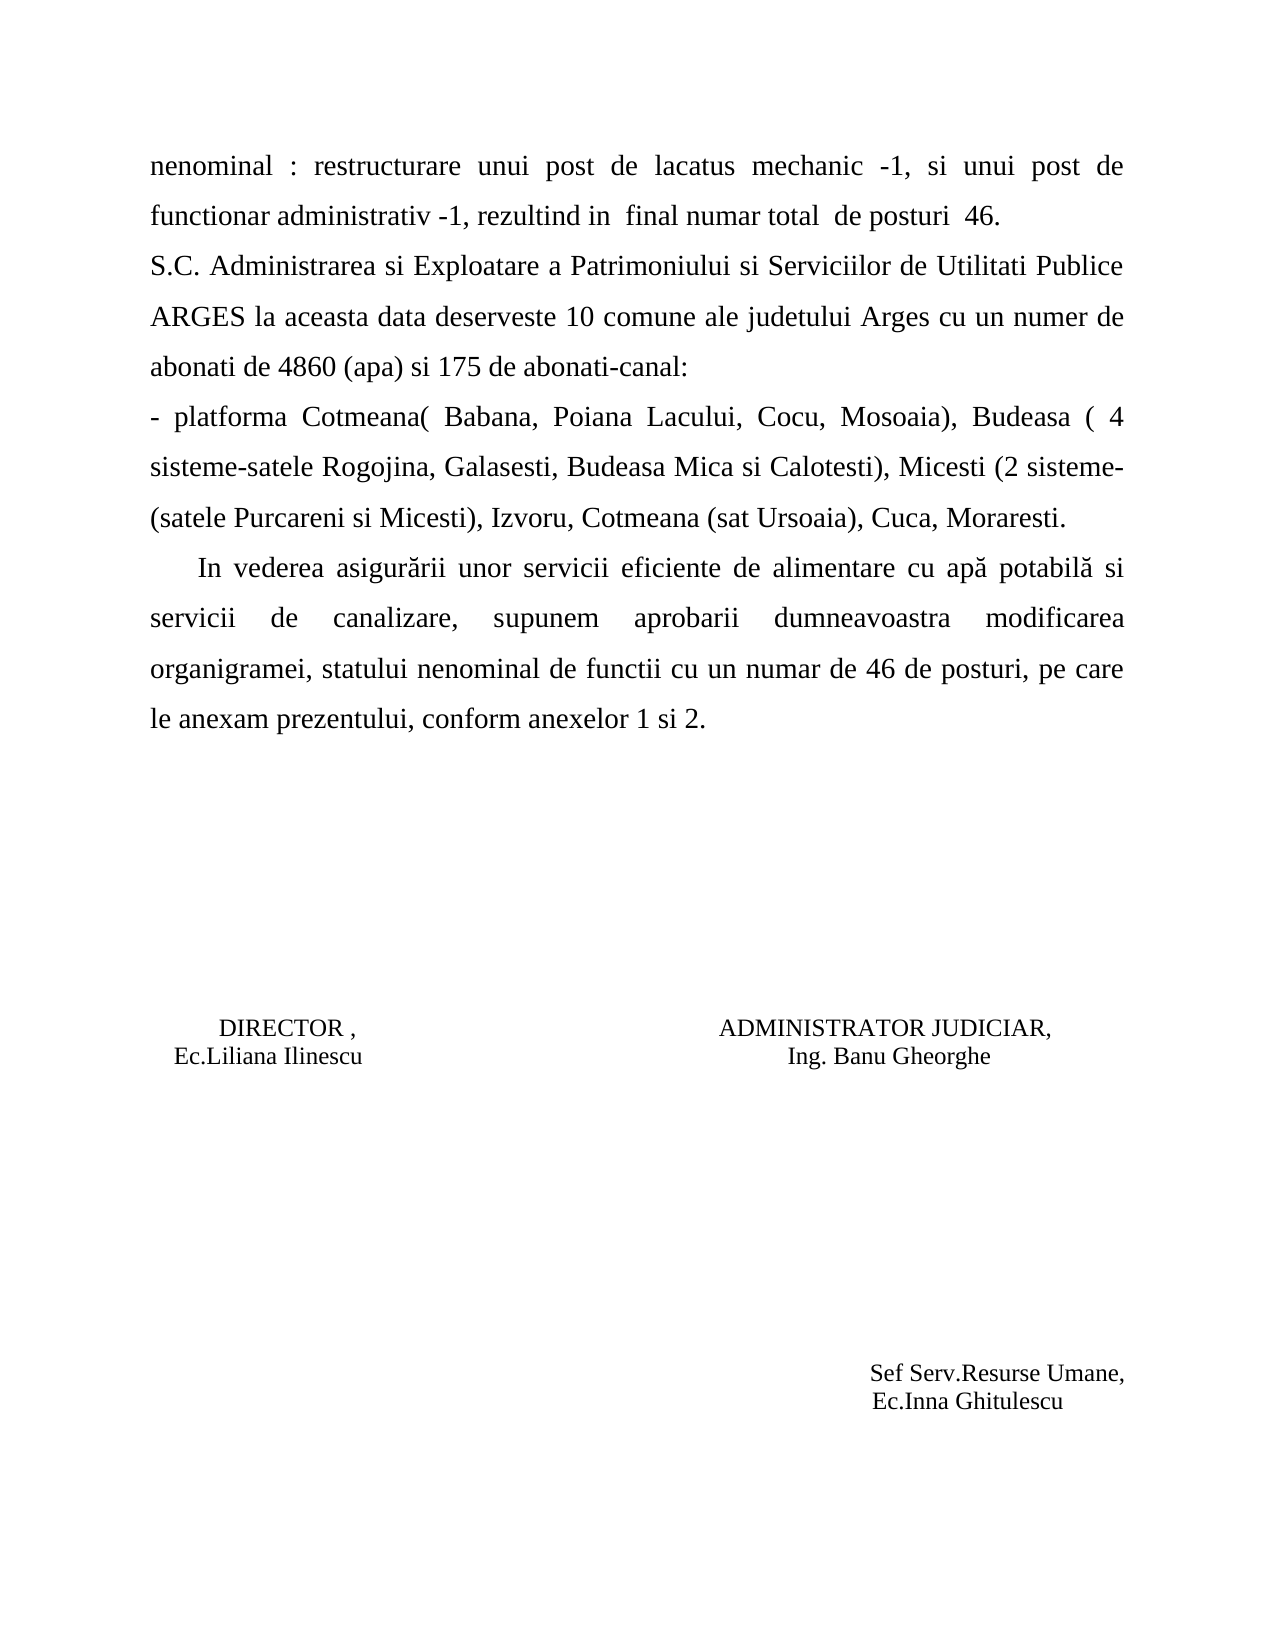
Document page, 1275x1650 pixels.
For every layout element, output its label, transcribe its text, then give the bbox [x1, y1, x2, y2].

text Ec.Liliana Ilinescu Ing. Banu Gheorghe [174, 1041, 1125, 1070]
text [150, 148, 1125, 232]
text S.C. Administrarea si Exploatare a Patrimoniului si Serviciilor de Utilitati Publice ARGES la aceasta data deserveste 10 comune ale judetului Arges cu un numer de abonati de 4860 (apa) si 175 de abonati-canal: [150, 248, 1125, 382]
text DIRECTOR , ADMINISTRATOR JUDICIAR, [150, 1013, 1125, 1041]
text - platforma Cotmeana( Babana, Poiana Lacului, Cocu, Mosoaia), Budeasa ( 4 sisteme-satele Rogojina, Galasesti, Budeasa Mica si Calotesti), Micesti (2 sisteme- (satele Purcareni si Micesti), Izvoru, Cotmeana (sat Ursoaia), Cuca, Moraresti. [150, 399, 1125, 533]
text In vederea asigurării unor servicii eficiente de alimentare cu apă potabilă si servicii de canalizare, supunem aprobarii dumneavoastra modificarea organigramei, statului nenominal de functii cu un numar de 46 de posturi, pe care le anexam prezentului, conform anexelor 1 si 2. [150, 550, 1125, 735]
text Ec.Inna Ghitulescu [150, 1386, 1125, 1415]
text Sef Serv.Resurse Umane, [150, 1358, 1125, 1386]
